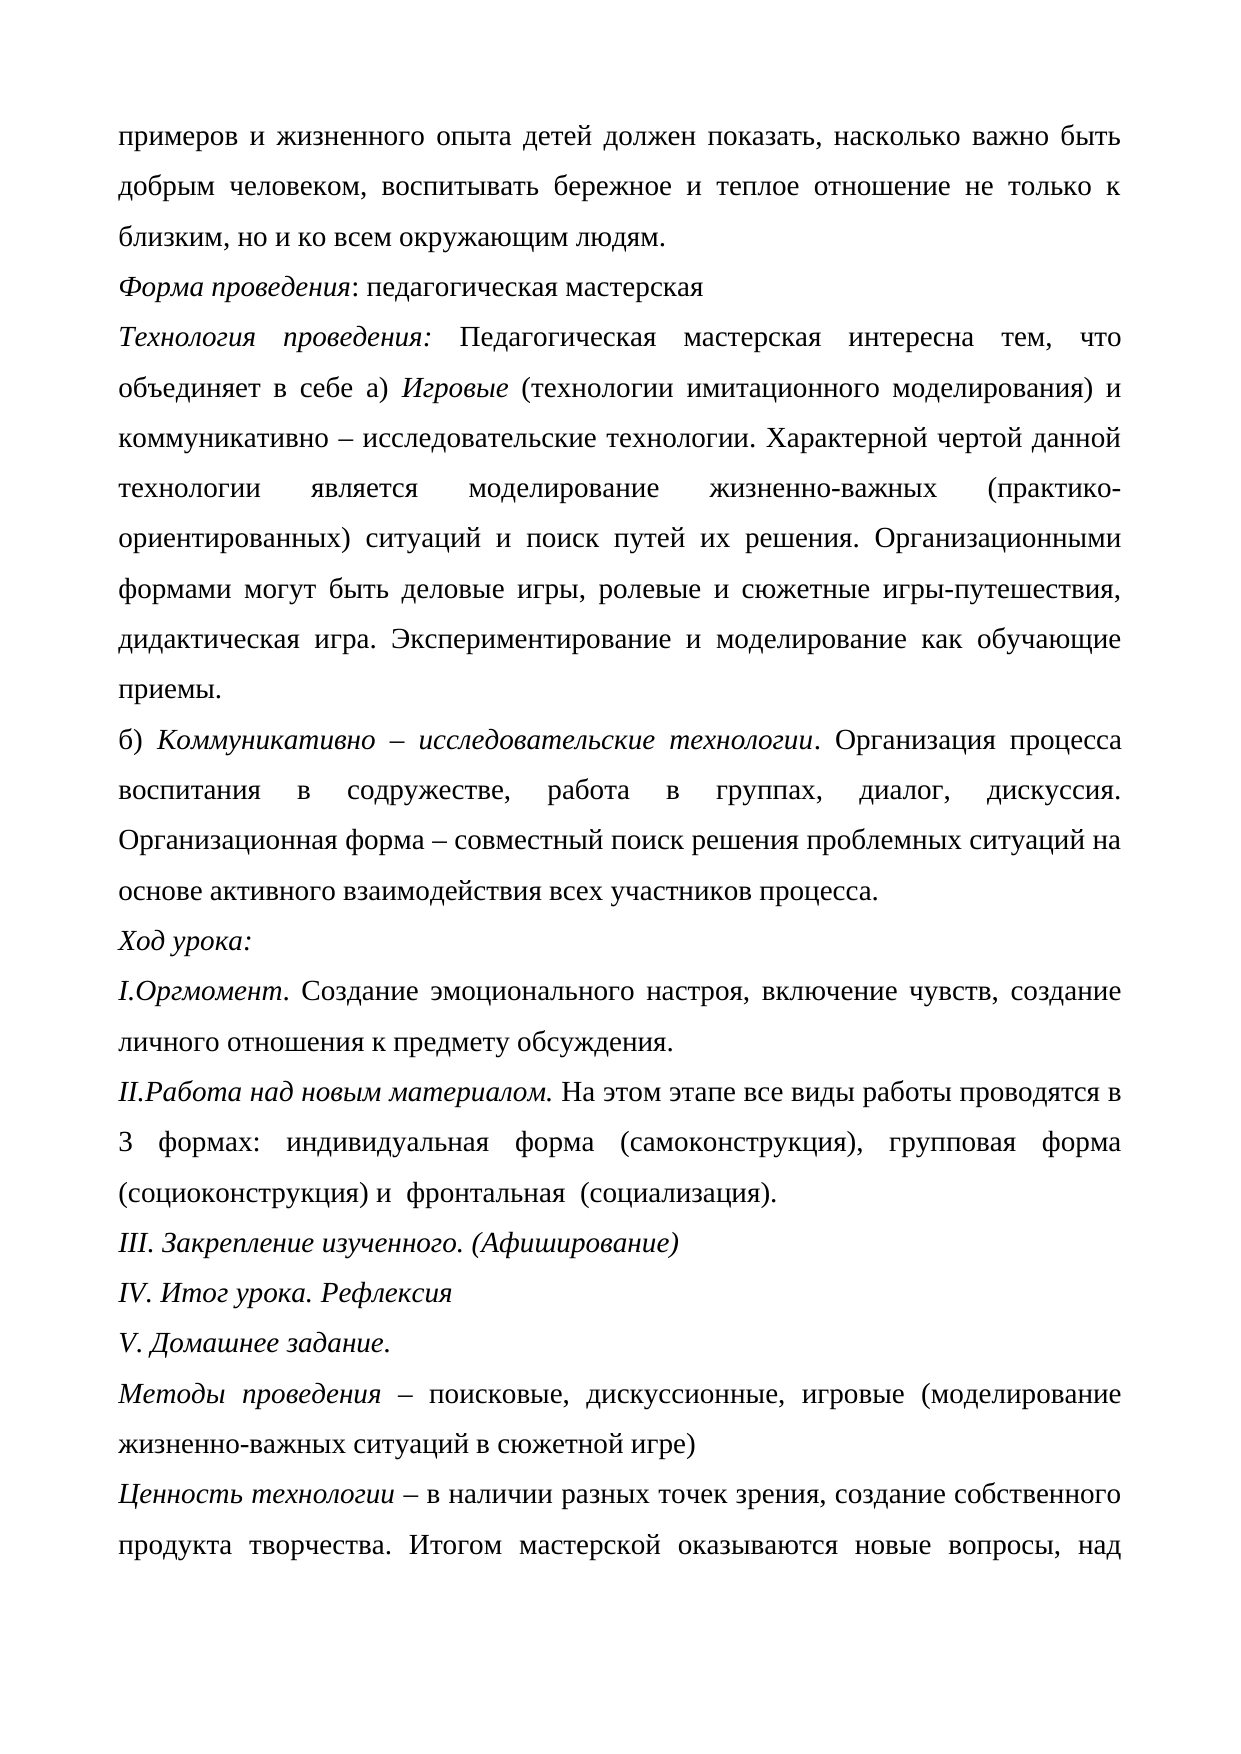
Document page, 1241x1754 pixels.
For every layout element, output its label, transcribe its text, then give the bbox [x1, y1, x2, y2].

text V. Домашнее задание. [118, 1326, 1122, 1359]
text Методы проведения – поисковые, дискуссионные, игровые (моделирование жизненно-важных ситуаций в сюжетной игре) [118, 1376, 1122, 1460]
text Технология проведения: Педагогическая мастерская интересна тем, что объединяет в себе а) Игровые (технологии имитационного моделирования) и коммуникативно – исследовательские технологии. Характерной чертой данной технологии является моделирование жизненно-важных (практико-ориентированных) ситуаций и поиск путей их решения. Организационными формами могут быть деловые игры, ролевые и сюжетные игры-путешествия, дидактическая игра. Экспериментирование и моделирование как обучающие приемы. [118, 319, 1122, 705]
text IV. Итог урока. Рефлексия [118, 1275, 1122, 1309]
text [118, 118, 1122, 252]
text III. Закрепление изученного. (Афиширование) [118, 1225, 1122, 1258]
text II.Работа над новым материалом. На этом этапе все виды работы проводятся в 3 формах: индивидуальная форма (самоконструкция), групповая форма (социоконструкция) и фронтальная (социализация). [118, 1074, 1122, 1208]
text Форма проведения: педагогическая мастерская [118, 269, 1122, 303]
text б) Коммуникативно – исследовательские технологии. Организация процесса воспитания в содружестве, работа в группах, диалог, дискуссия. Организационная форма – совместный поиск решения проблемных ситуаций на основе активного взаимодействия всех участников процесса. [118, 722, 1122, 906]
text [118, 1477, 1122, 1560]
text Ход урока: [118, 923, 1122, 957]
text I.Оргмомент. Создание эмоционального настроя, включение чувств, создание личного отношения к предмету обсуждения. [118, 973, 1122, 1057]
